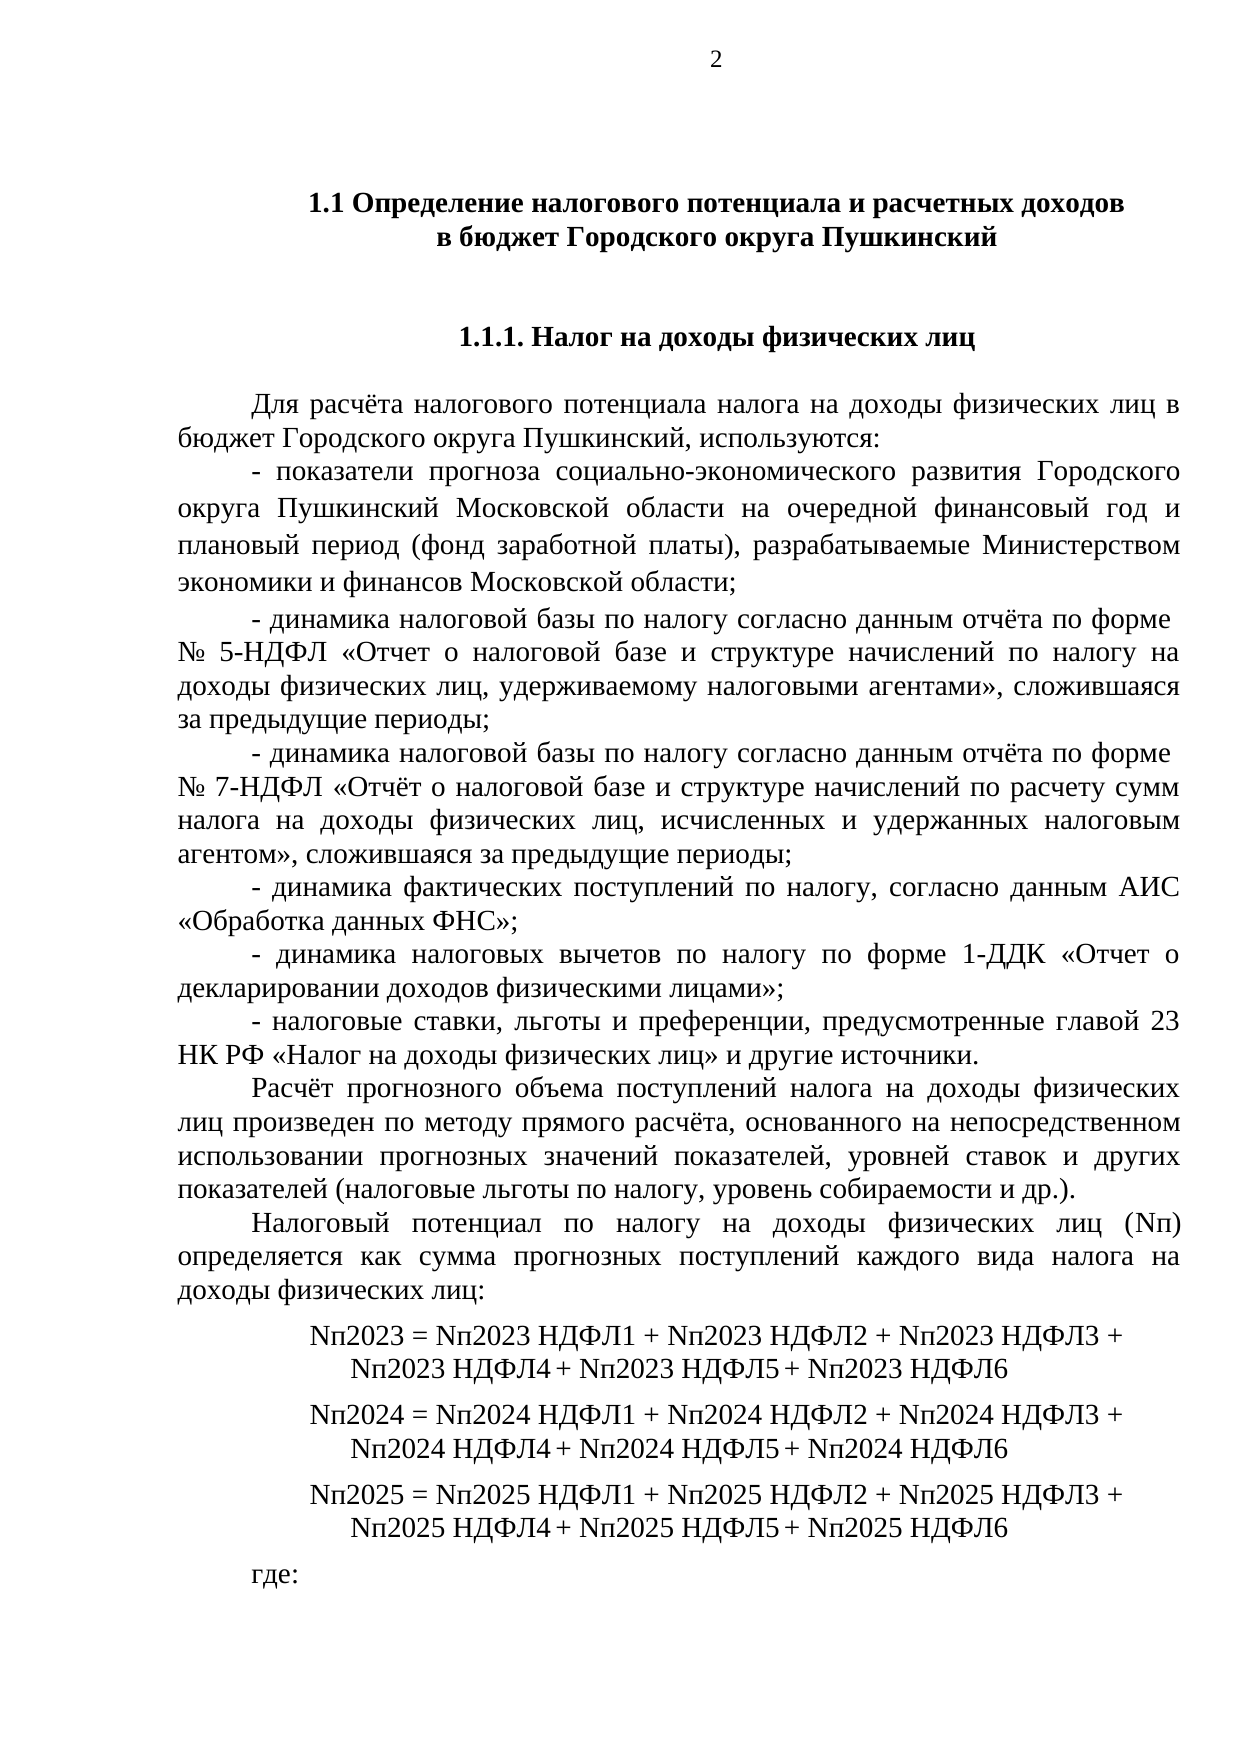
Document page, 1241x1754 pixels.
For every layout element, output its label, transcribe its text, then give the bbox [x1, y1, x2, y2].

text Налоговый потенциал по налогу на доходы физических лиц (Nп) определяется как сумма прогнозных поступлений каждого вида налога на доходы физических лиц: [177, 1205, 1181, 1305]
text в бюджет Городского округа Пушкинский [177, 219, 1181, 252]
text - динамика налоговой базы по налогу согласно данным отчёта по форме № 5-НДФЛ «Отчет о налоговой базе и структуре начислений по налогу на доходы физических лиц, удерживаемому налоговыми агентами», сложившаяся за предыдущие периоды; [177, 601, 1181, 735]
text где: [177, 1557, 1181, 1590]
text Nп2024 = Nп2024 НДФЛ1 + Nп2024 НДФЛ2 + Nп2024 НДФЛ3 + Nп2024 НДФЛ4 + Nп2024 НДФЛ5 + Nп2024 НДФЛ6 [177, 1397, 1181, 1464]
text Nп2023 = Nп2023 НДФЛ1 + Nп2023 НДФЛ2 + Nп2023 НДФЛ3 + Nп2023 НДФЛ4 + Nп2023 НДФЛ5 + Nп2023 НДФЛ6 [177, 1318, 1181, 1385]
text - динамика фактических поступлений по налогу, согласно данным АИС «Обработка данных ФНС»; [177, 869, 1181, 936]
text Nп2025 = Nп2025 НДФЛ1 + Nп2025 НДФЛ2 + Nп2025 НДФЛ3 + Nп2025 НДФЛ4 + Nп2025 НДФЛ5 + Nп2025 НДФЛ6 [177, 1477, 1181, 1544]
text - динамика налоговой базы по налогу согласно данным отчёта по форме № 7-НДФЛ «Отчёт о налоговой базе и структуре начислений по расчету сумм налога на доходы физических лиц, исчисленных и удержанных налоговым агентом», сложившаяся за предыдущие периоды; [177, 735, 1181, 869]
text Расчёт прогнозного объема поступлений налога на доходы физических лиц произведен по методу прямого расчёта, основанного на непосредственном использовании прогнозных значений показателей, уровней ставок и других показателей (налоговые льготы по налогу, уровень собираемости и др.). [177, 1071, 1181, 1205]
text - налоговые ставки, льготы и преференции, предусмотренные главой 23 НК РФ «Налог на доходы физических лиц» и другие источники. [177, 1003, 1181, 1071]
text - динамика налоговых вычетов по налогу по форме 1-ДДК «Отчет о декларировании доходов физическими лицами»; [177, 936, 1181, 1003]
text 1.1.1. Налог на доходы физических лиц [177, 319, 1181, 353]
text Для расчёта налогового потенциала налога на доходы физических лиц в бюджет Городского округа Пушкинский, используются: [177, 386, 1181, 453]
text 1.1 Определение налогового потенциала и расчетных доходов [177, 185, 1181, 219]
text - показатели прогноза социально-экономического развития Городского округа Пушкинский Московской области на очередной финансовый год и плановый период (фонд заработной платы), разрабатываемые Министерством экономики и финансов Московской области; [177, 453, 1181, 598]
